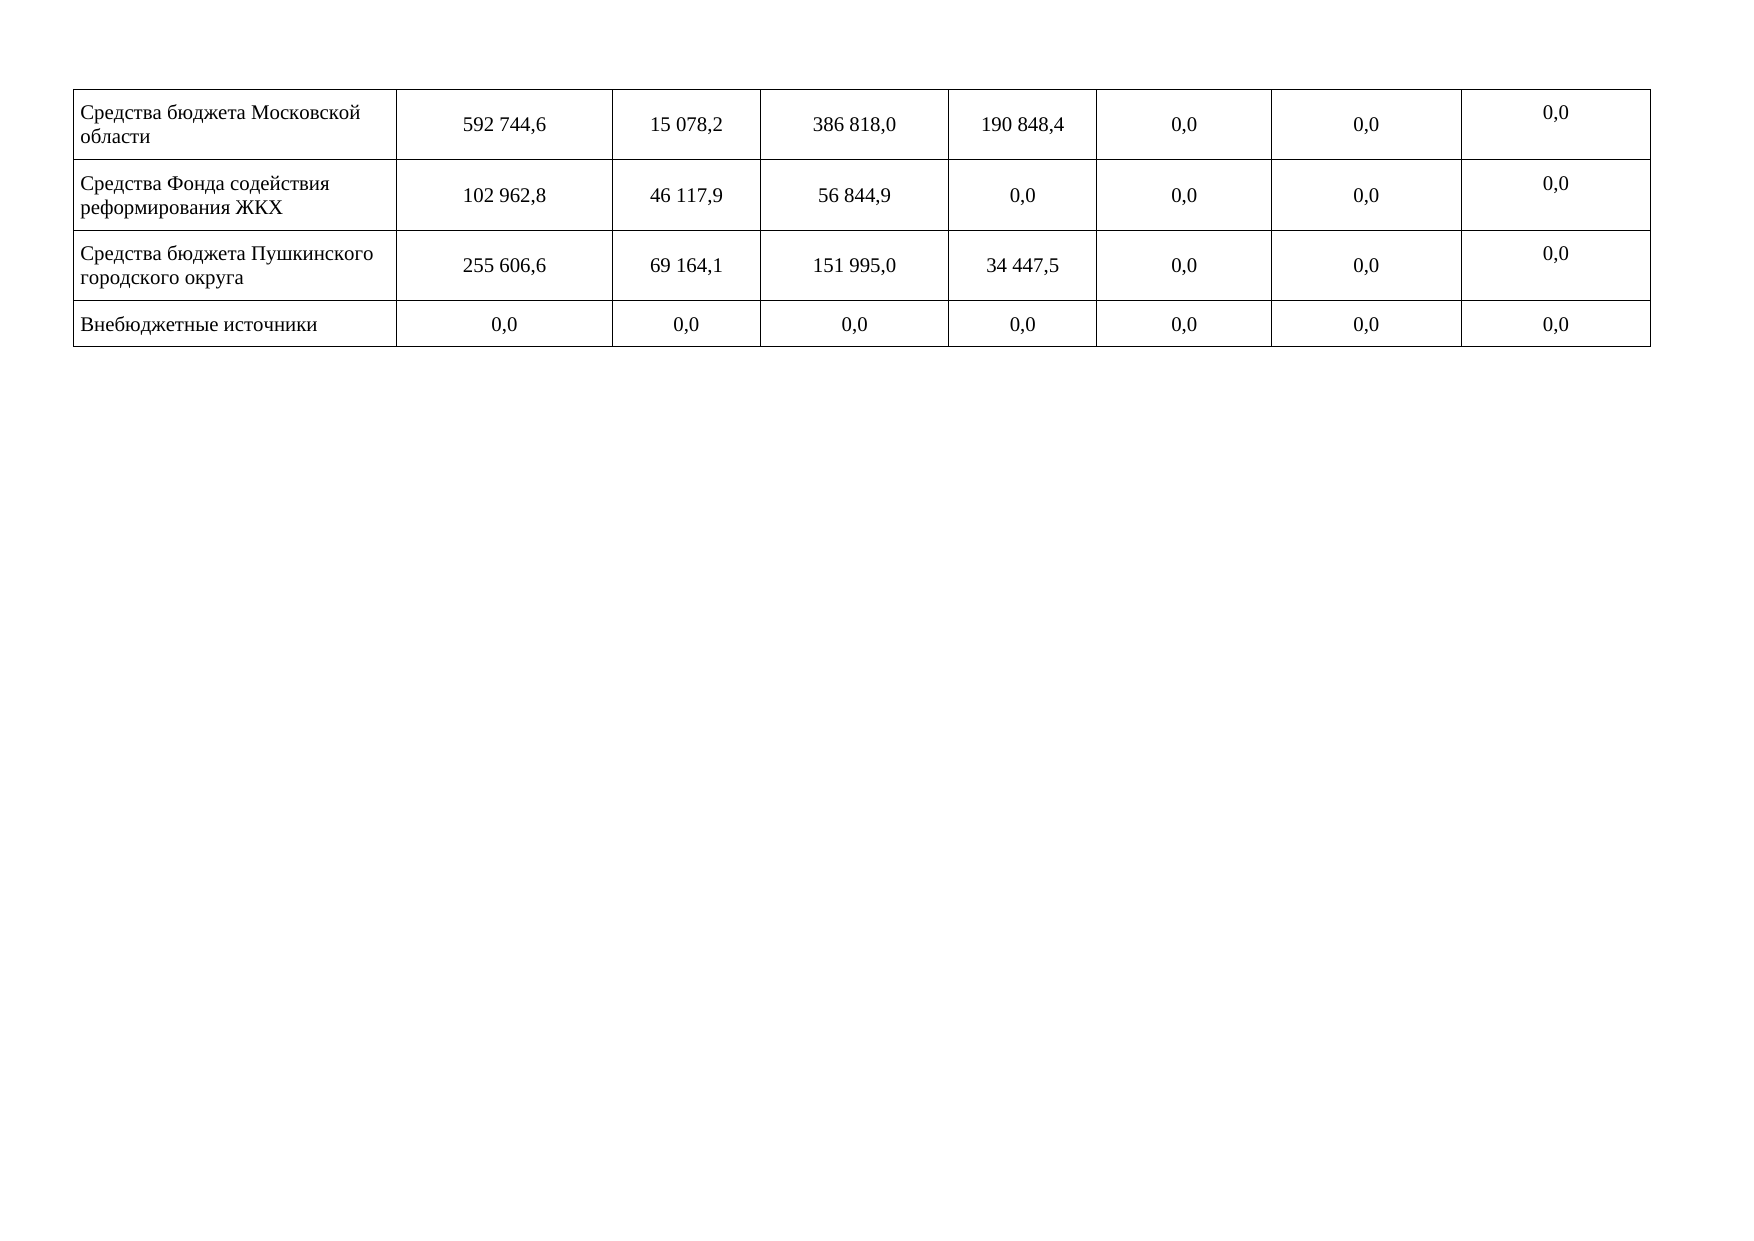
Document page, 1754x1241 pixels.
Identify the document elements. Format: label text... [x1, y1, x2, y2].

table_cell 0,0 [1272, 301, 1461, 346]
table_cell 255 606,6 [397, 231, 612, 300]
table_cell 56 844,9 [761, 160, 948, 229]
table_cell Средства бюджета Пушкинского городского округа [74, 231, 396, 300]
table_cell 69 164,1 [613, 231, 760, 300]
table_cell 46 117,9 [613, 160, 760, 229]
table_cell 0,0 [761, 301, 948, 346]
table_cell 151 995,0 [761, 231, 948, 300]
table_cell 0,0 [397, 301, 612, 346]
table_cell 0,0 [613, 301, 760, 346]
table_cell 34 447,5 [949, 231, 1096, 300]
table_cell 0,0 [1097, 301, 1271, 346]
table_cell 15 078,2 [613, 90, 760, 159]
table_cell 0,0 [1097, 90, 1271, 159]
table_cell Средства бюджета Московской области [74, 90, 396, 159]
table_cell 0,0 [1462, 231, 1650, 300]
table_cell 592 744,6 [397, 90, 612, 159]
table_cell 0,0 [1097, 231, 1271, 300]
table_cell 0,0 [1097, 160, 1271, 229]
table_cell 190 848,4 [949, 90, 1096, 159]
table_cell 0,0 [1272, 90, 1461, 159]
table_cell Средства Фонда содействия реформирования ЖКХ [74, 160, 396, 229]
table_cell 0,0 [1462, 160, 1650, 229]
table_cell 0,0 [1272, 231, 1461, 300]
table_cell 0,0 [949, 160, 1096, 229]
table_cell 386 818,0 [761, 90, 948, 159]
table_cell 102 962,8 [397, 160, 612, 229]
table_cell 0,0 [1462, 90, 1650, 159]
table_cell 0,0 [1462, 301, 1650, 346]
table_cell 0,0 [1272, 160, 1461, 229]
table_cell Внебюджетные источники [74, 301, 396, 346]
table_cell 0,0 [949, 301, 1096, 346]
